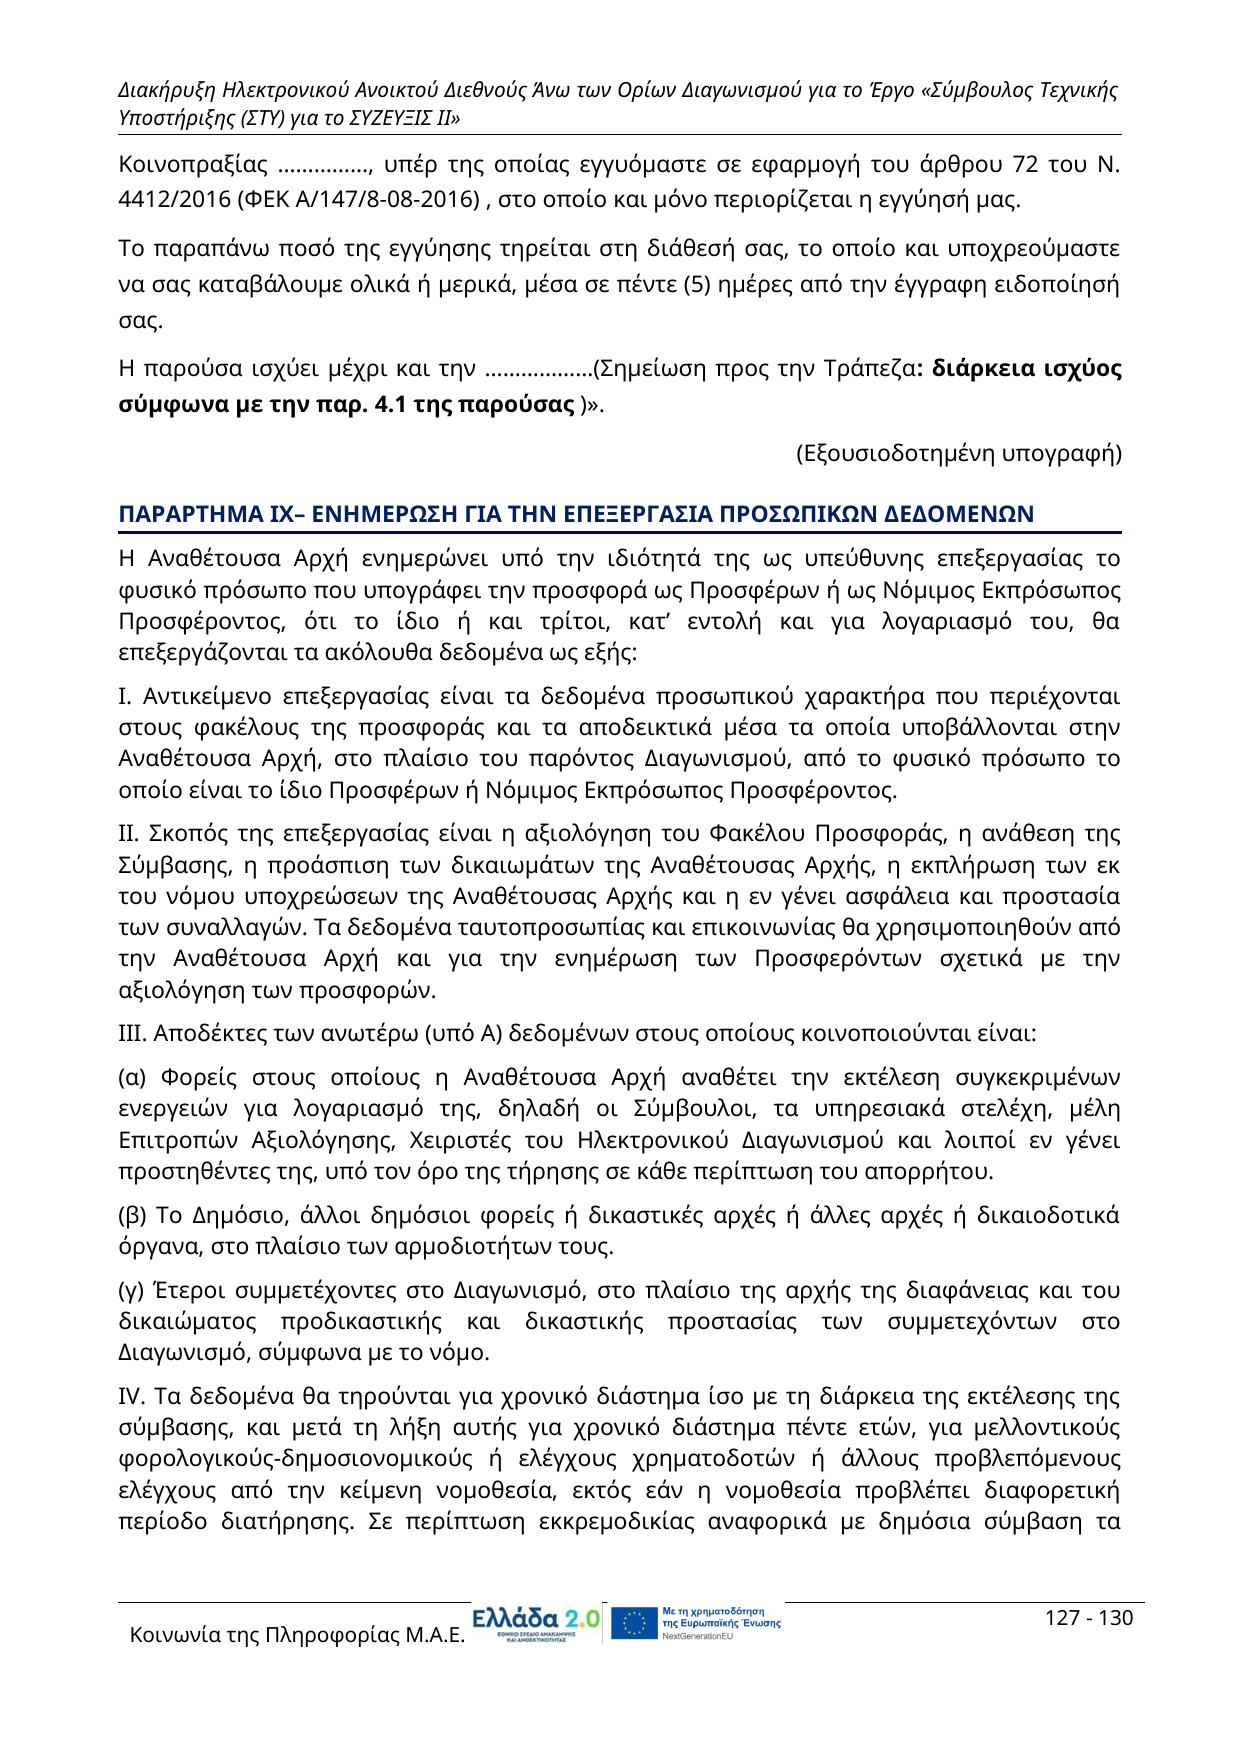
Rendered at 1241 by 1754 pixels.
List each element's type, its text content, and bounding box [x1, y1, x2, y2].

text Ι. Αντικείμενο επεξεργασίας είναι τα δεδομένα προσωπικού χαρακτήρα που περιέχονται στους φακέλους της προσφοράς και τα αποδεικτικά μέσα τα οποία υποβάλλονται στην Αναθέτουσα Αρχή, στο πλαίσιο του παρόντος Διαγωνισμού, από το φυσικό πρόσωπο το οποίο είναι το ίδιο Προσφέρων ή Νόμιμος Εκπρόσωπος Προσφέροντος. [118, 680, 1122, 805]
text (Εξουσιοδοτημένη υπογραφή) [118, 437, 1122, 468]
text (α) Φορείς στους οποίους η Αναθέτουσα Αρχή αναθέτει την εκτέλεση συγκεκριμένων ενεργειών για λογαριασμό της, δηλαδή οι Σύμβουλοι, τα υπηρεσιακά στελέχη, μέλη Επιτροπών Αξιολόγησης, Χειριστές του Ηλεκτρονικού Διαγωνισμού και λοιποί εν γένει προστηθέντες της, υπό τον όρο της τήρησης σε κάθε περίπτωση του απορρήτου. [118, 1061, 1122, 1186]
text Η παρούσα ισχύει μέχρι και την ………………(Σημείωση προς την Τράπεζα: διάρκεια ισχύος σύμφωνα με την παρ. 4.1 της παρούσας )». [118, 352, 1122, 419]
subtitle ΠΑΡΑΡΤΗΜΑ IX– ΕΝΗΜΕΡΩΣΗ ΓΙΑ ΤΗΝ ΕΠΕΞΕΡΓΑΣΙΑ ΠΡΟΣΩΠΙΚΩΝ ΔΕΔΟΜΕΝΩΝ [118, 497, 1122, 531]
picture [471, 1602, 786, 1643]
text ΙΙΙ. Αποδέκτες των ανωτέρω (υπό Α) δεδομένων στους οποίους κοινοποιούνται είναι: [118, 1017, 1122, 1048]
text Η Αναθέτουσα Αρχή ενημερώνει υπό την ιδιότητά της ως υπεύθυνης επεξεργασίας το φυσικό πρόσωπο που υπογράφει την προσφορά ως Προσφέρων ή ως Νόμιμος Εκπρόσωπος Προσφέροντος, ότι το ίδιο ή και τρίτοι, κατ’ εντολή και για λογαριασμό του, θα επεξεργάζονται τα ακόλουθα δεδομένα ως εξής: [118, 542, 1122, 667]
text ΙΙ. Σκοπός της επεξεργασίας είναι η αξιολόγηση του Φακέλου Προσφοράς, η ανάθεση της Σύμβασης, η προάσπιση των δικαιωμάτων της Αναθέτουσας Αρχής, η εκπλήρωση των εκ του νόμου υποχρεώσεων της Αναθέτουσας Αρχής και η εν γένει ασφάλεια και προστασία των συναλλαγών. Τα δεδομένα ταυτοπροσωπίας και επικοινωνίας θα χρησιμοποιηθούν από την Αναθέτουσα Αρχή και για την ενημέρωση των Προσφερόντων σχετικά με την αξιολόγηση των προσφορών. [118, 817, 1122, 1005]
text Το παραπάνω ποσό της εγγύησης τηρείται στη διάθεσή σας, το οποίο και υποχρεούμαστε να σας καταβάλουμε ολικά ή μερικά, μέσα σε πέντε (5) ημέρες από την έγγραφη ειδοποίησή σας. [118, 232, 1122, 335]
text (β) Το Δημόσιο, άλλοι δημόσιοι φορείς ή δικαστικές αρχές ή άλλες αρχές ή δικαιοδοτικά όργανα, στο πλαίσιο των αρμοδιοτήτων τους. [118, 1198, 1122, 1261]
text (γ) Έτεροι συμμετέχοντες στο Διαγωνισμό, στο πλαίσιο της αρχής της διαφάνειας και του δικαιώματος προδικαστικής και δικαστικής προστασίας των συμμετεχόντων στο Διαγωνισμό, σύμφωνα με το νόμο. [118, 1273, 1122, 1367]
